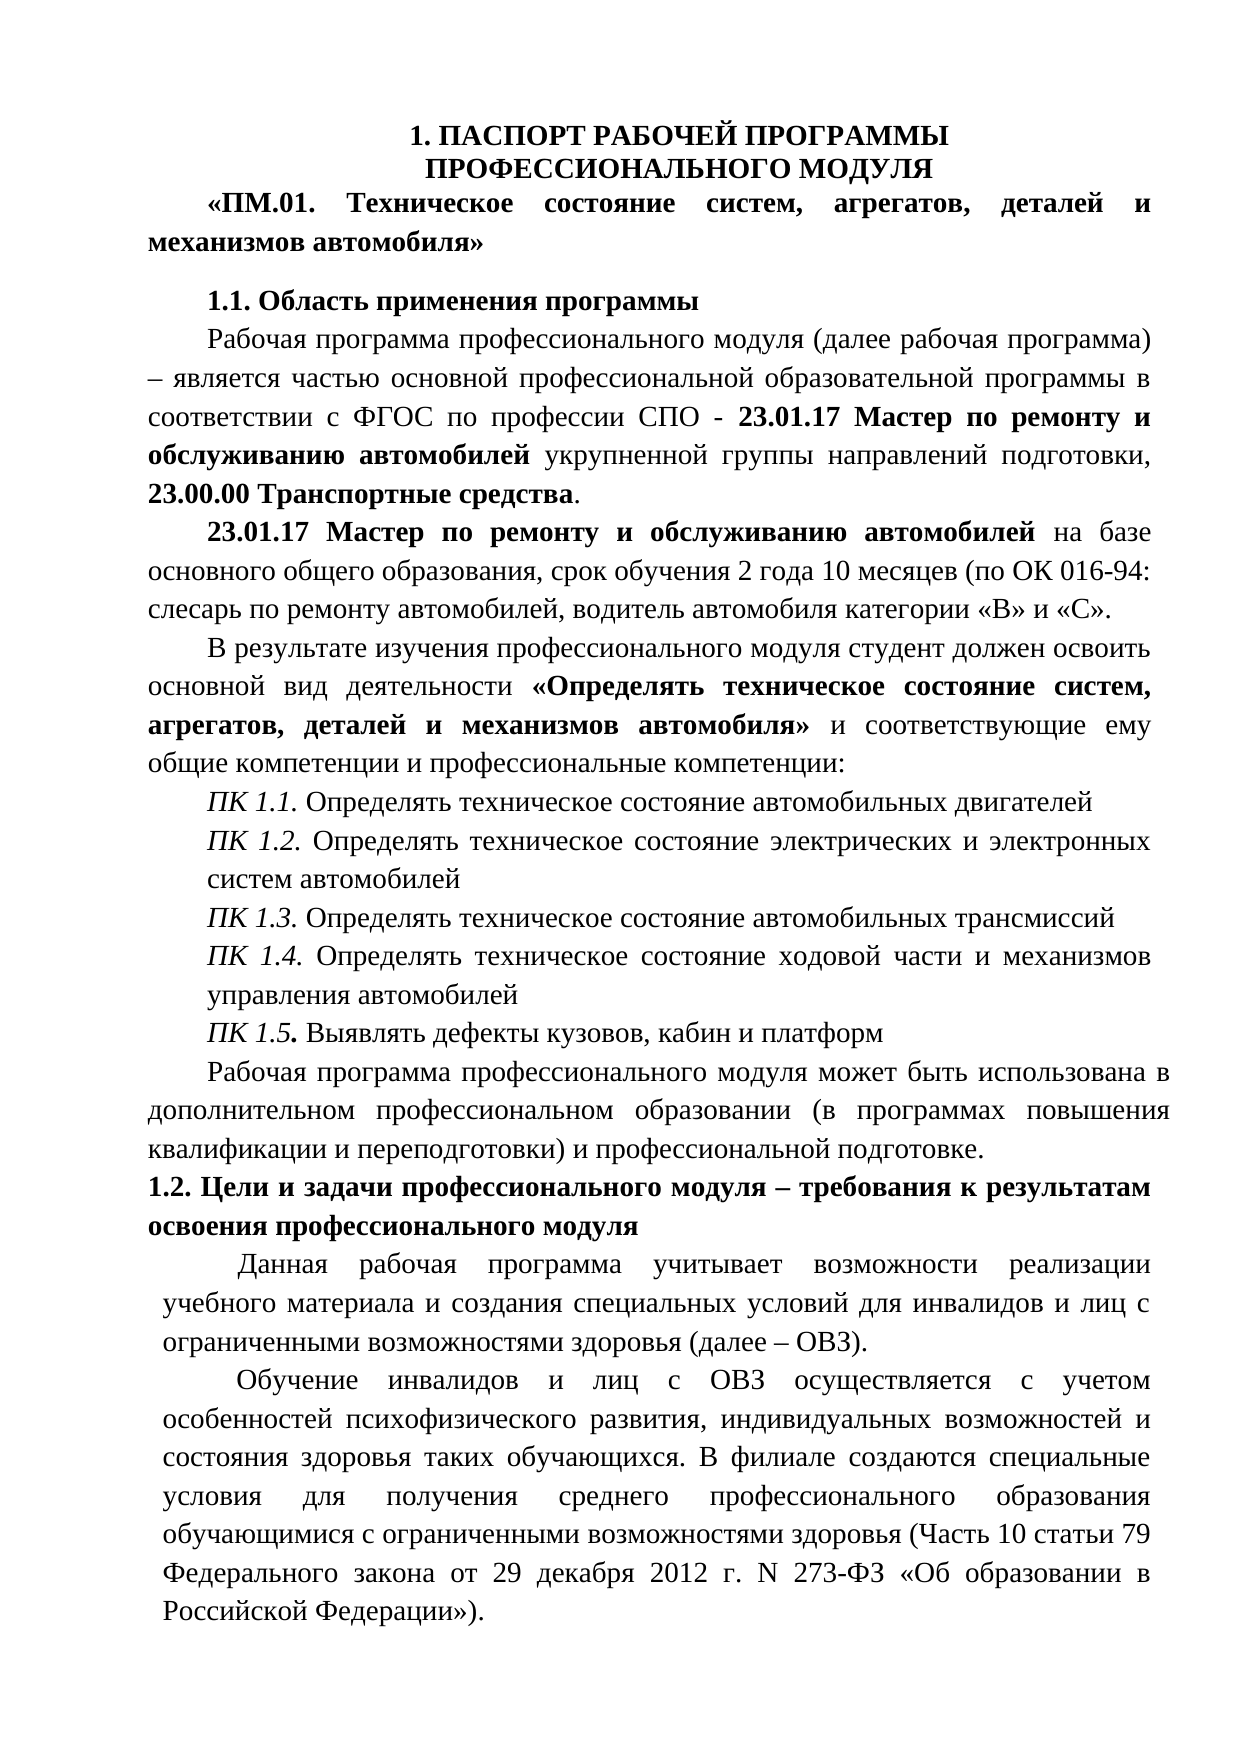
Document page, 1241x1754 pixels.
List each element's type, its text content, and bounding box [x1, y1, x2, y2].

text Рабочая программа профессионального модуля (далее рабочая программа) – является частью основной профессиональной образовательной программы в соответствии с ФГОС по профессии СПО - 23.01.17 Мастер по ремонту и обслуживанию автомобилей укрупненной группы направлений подготовки, 23.00.00 Транспортные средства. [148, 322, 1152, 509]
text Данная рабочая программа учитывает возможности реализации учебного материала и создания специальных условий для инвалидов и лиц с ограниченными возможностями здоровья (далее – ОВЗ). [162, 1247, 1152, 1357]
subtitle ПК 1.3. Определять техническое состояние автомобильных трансмиссий [207, 900, 1152, 933]
text 1.2. Цели и задачи профессионального модуля – требования к результатам освоения профессионального модуля [148, 1169, 1152, 1242]
text ПК 1.5. Выявлять дефекты кузовов, кабин и платформ [148, 1015, 1152, 1049]
subtitle ПК 1.2. Определять техническое состояние электрических и электронных систем автомобилей [207, 823, 1152, 895]
text ПРОФЕССИОНАЛЬНОГО МОДУЛЯ [148, 152, 1152, 185]
text «ПМ.01. Техническое состояние систем, агрегатов, деталей и механизмов автомобиля» [148, 185, 1152, 257]
subtitle ПК 1.1. Определять техническое состояние автомобильных двигателей [207, 784, 1152, 818]
text 1.1. Область применения программы [148, 283, 1171, 317]
text Обучение инвалидов и лиц с ОВЗ осуществляется с учетом особенностей психофизического развития, индивидуальных возможностей и состояния здоровья таких обучающихся. В филиале создаются специальные условия для получения среднего профессионального образования обучающимися с ограниченными возможностями здоровья (Часть 10 статьи 79 Федерального закона от 29 декабря 2012 г. N 273-ФЗ «Об образовании в Российской Федерации»). [162, 1362, 1152, 1627]
text Рабочая программа профессионального модуля может быть использована в дополнительном профессиональном образовании (в программах повышения квалификации и переподготовки) и профессиональной подготовке. [148, 1054, 1171, 1164]
subtitle ПК 1.4. Определять техническое состояние ходовой части и механизмов управления автомобилей [207, 938, 1152, 1010]
text 1. паспорт рабочей ПРОГРАММЫ [148, 118, 1152, 152]
text В результате изучения профессионального модуля студент должен освоить основной вид деятельности «Определять техническое состояние систем, агрегатов, деталей и механизмов автомобиля» и соответствующие ему общие компетенции и профессиональные компетенции: [148, 630, 1152, 779]
text 23.01.17 Мастер по ремонту и обслуживанию автомобилей на базе основного общего образования, срок обучения 2 года 10 месяцев (по ОК 016-94: слесарь по ремонту автомобилей, водитель автомобиля категории «В» и «С». [148, 514, 1152, 625]
